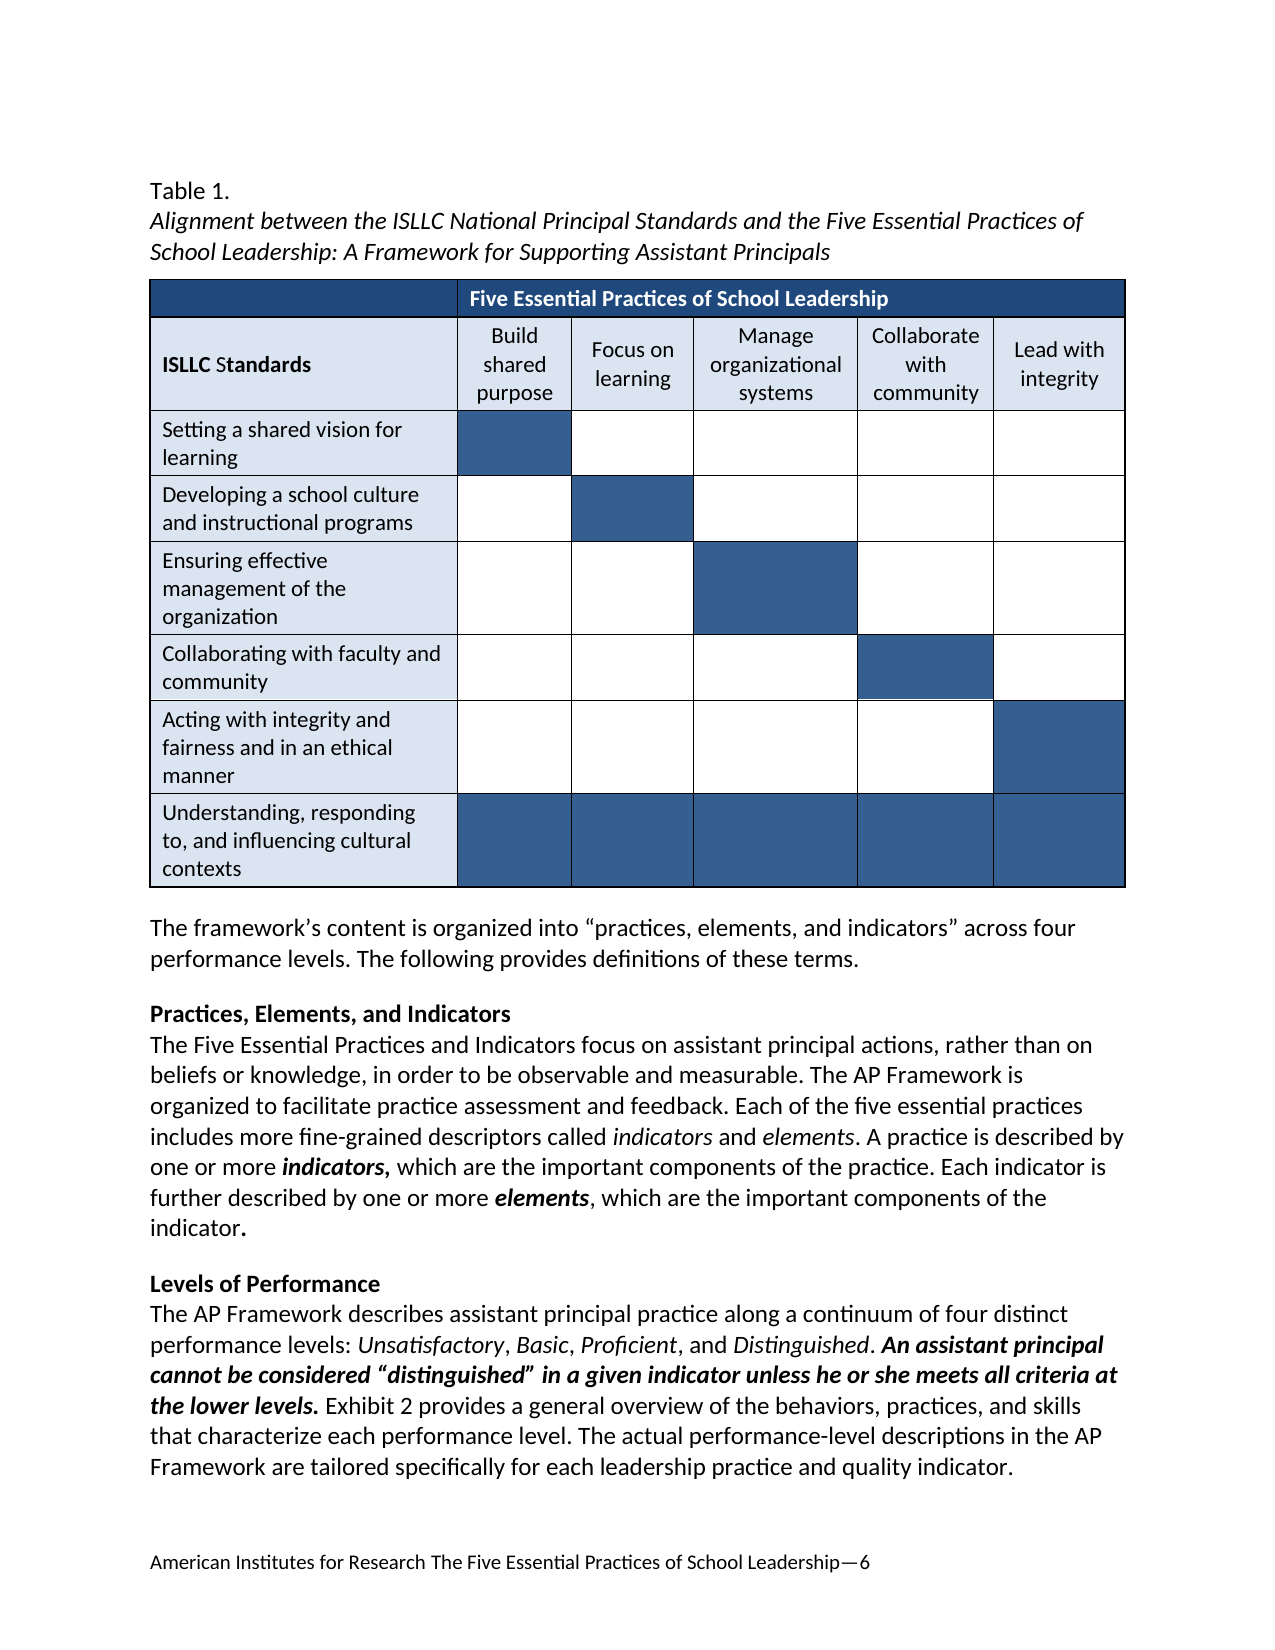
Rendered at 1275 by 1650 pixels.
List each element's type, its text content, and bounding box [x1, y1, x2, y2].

table_cell [458, 635, 571, 699]
table_cell Developing a school culture and instructional programs [151, 476, 457, 541]
table_cell ISLLC Standards [151, 318, 457, 410]
text Table 1. [150, 175, 1125, 206]
table_cell [458, 701, 571, 793]
table_cell [858, 411, 993, 475]
table_cell [694, 794, 857, 886]
table_cell [694, 542, 857, 634]
text The AP Framework describes assistant principal practice along a continuum of four distinct performance levels: Unsatisfactory, Basic, Proficient, and Distinguished. An assistant principal cannot be considered “distinguished” in a given indicator unless he or she meets all criteria at the lower levels. Exhibit 2 provides a general overview of the behaviors, practices, and skills that characterize each performance level. The actual performance-level descriptions in the AP Framework are tailored specifically for each leadership practice and quality indicator. [150, 1298, 1125, 1481]
text The framework’s content is organized into “practices, elements, and indicators” across four performance levels. The following provides definitions of these terms. [150, 912, 1125, 973]
table_cell Build shared purpose [458, 318, 571, 410]
table_cell [994, 701, 1124, 793]
table_cell Focus on learning [572, 318, 693, 410]
table_cell [994, 476, 1124, 541]
table_header [151, 280, 457, 316]
table_cell Understanding, responding to, and influencing cultural contexts [151, 794, 457, 886]
table_cell Manage organizational systems [694, 318, 857, 410]
table_cell [994, 542, 1124, 634]
table_cell Collaborate with community [858, 318, 993, 410]
text Levels of Performance [150, 1268, 1125, 1298]
table_cell [694, 411, 857, 475]
table_cell [694, 635, 857, 699]
table_cell [572, 635, 693, 699]
table_cell Lead with integrity [994, 318, 1124, 410]
table_cell [994, 635, 1124, 699]
table_cell [858, 476, 993, 541]
table_cell [572, 794, 693, 886]
table_cell [858, 701, 993, 793]
table_cell Acting with integrity and fairness and in an ethical manner [151, 701, 457, 793]
table_cell [694, 476, 857, 541]
table_cell Collaborating with faculty and community [151, 635, 457, 699]
table_cell [572, 701, 693, 793]
table_cell [572, 476, 693, 541]
table_cell [572, 542, 693, 634]
table_cell [458, 542, 571, 634]
table_cell Setting a shared vision for learning [151, 411, 457, 475]
table_cell [458, 476, 571, 541]
table_cell [858, 635, 993, 699]
table_cell [694, 701, 857, 793]
text The Five Essential Practices and Indicators focus on assistant principal actions, rather than on beliefs or knowledge, in order to be observable and measurable. The AP Framework is organized to facilitate practice assessment and feedback. Each of the five essential practices includes more fine-grained descriptors called indicators and elements. A practice is described by one or more indicators, which are the important components of the practice. Each indicator is further described by one or more elements, which are the important components of the indicator. [150, 1029, 1125, 1243]
table_cell Ensuring effective management of the organization [151, 542, 457, 634]
table_header Five Essential Practices of School Leadership [458, 280, 1124, 316]
table_cell [572, 411, 693, 475]
table_cell [994, 411, 1124, 475]
table_cell [858, 794, 993, 886]
text Alignment between the ISLLC National Principal Standards and the Five Essential Practices of School Leadership: A Framework for Supporting Assistant Principals [150, 206, 1125, 267]
table_cell [994, 794, 1124, 886]
table_cell [458, 411, 571, 475]
table_cell [458, 794, 571, 886]
table_cell [858, 542, 993, 634]
text Practices, Elements, and Indicators [150, 998, 1125, 1029]
